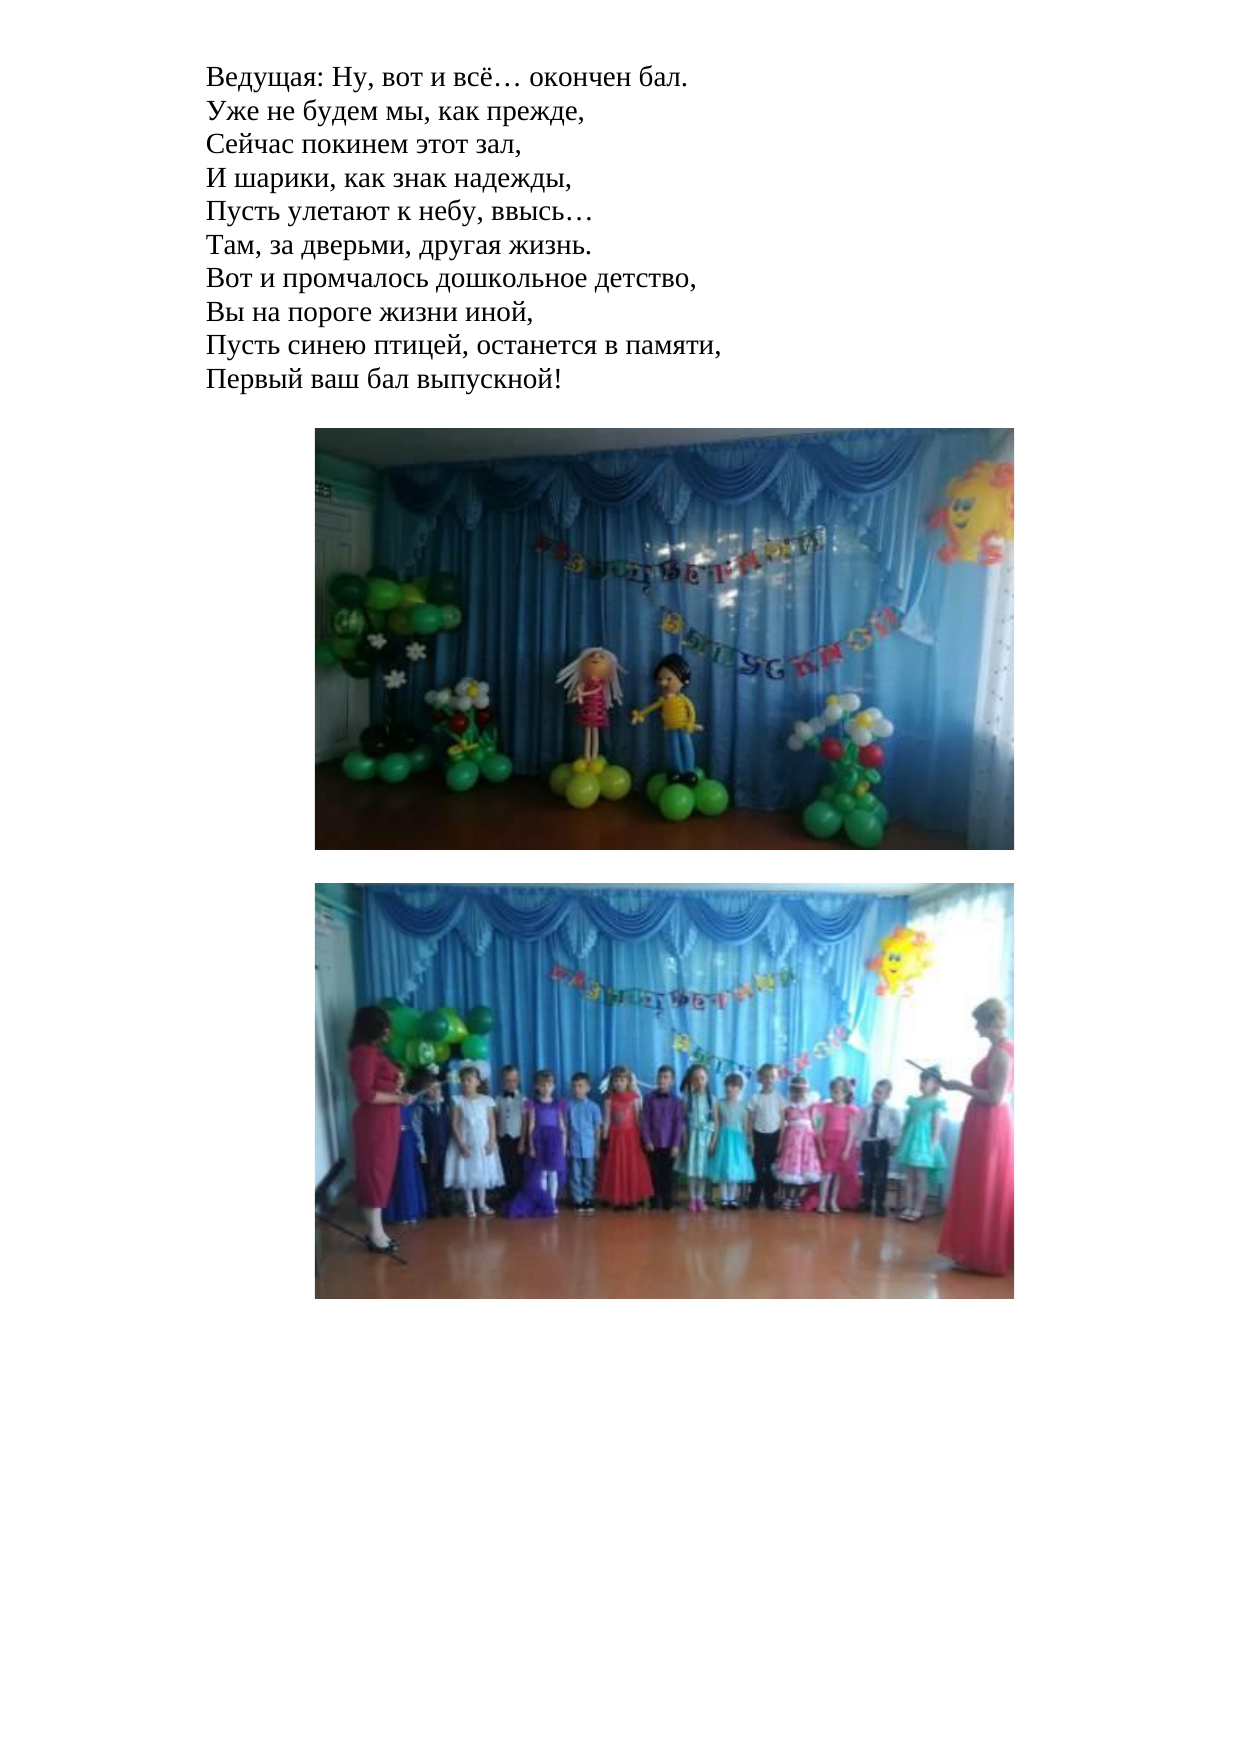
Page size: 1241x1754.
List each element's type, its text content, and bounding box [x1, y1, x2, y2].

text Первый ваш бал выпускной! [177, 361, 1152, 394]
text Вы на пороге жизни иной, [177, 294, 1152, 327]
text Там, за дверьми, другая жизнь. [177, 227, 1152, 260]
text Пусть синею птицей, останется в памяти, [177, 327, 1152, 361]
text И шарики, как знак надежды, [177, 160, 1152, 193]
text Вот и промчалось дошкольное детство, [177, 260, 1152, 294]
text Пусть улетают к небу, ввысь… [177, 193, 1152, 227]
picture [314, 428, 1015, 850]
text Ведущая: Ну, вот и всё… окончен бал. [177, 59, 1152, 93]
text Сейчас покинем этот зал, [177, 126, 1152, 160]
text Уже не будем мы, как прежде, [177, 93, 1152, 126]
picture [314, 883, 1015, 1299]
